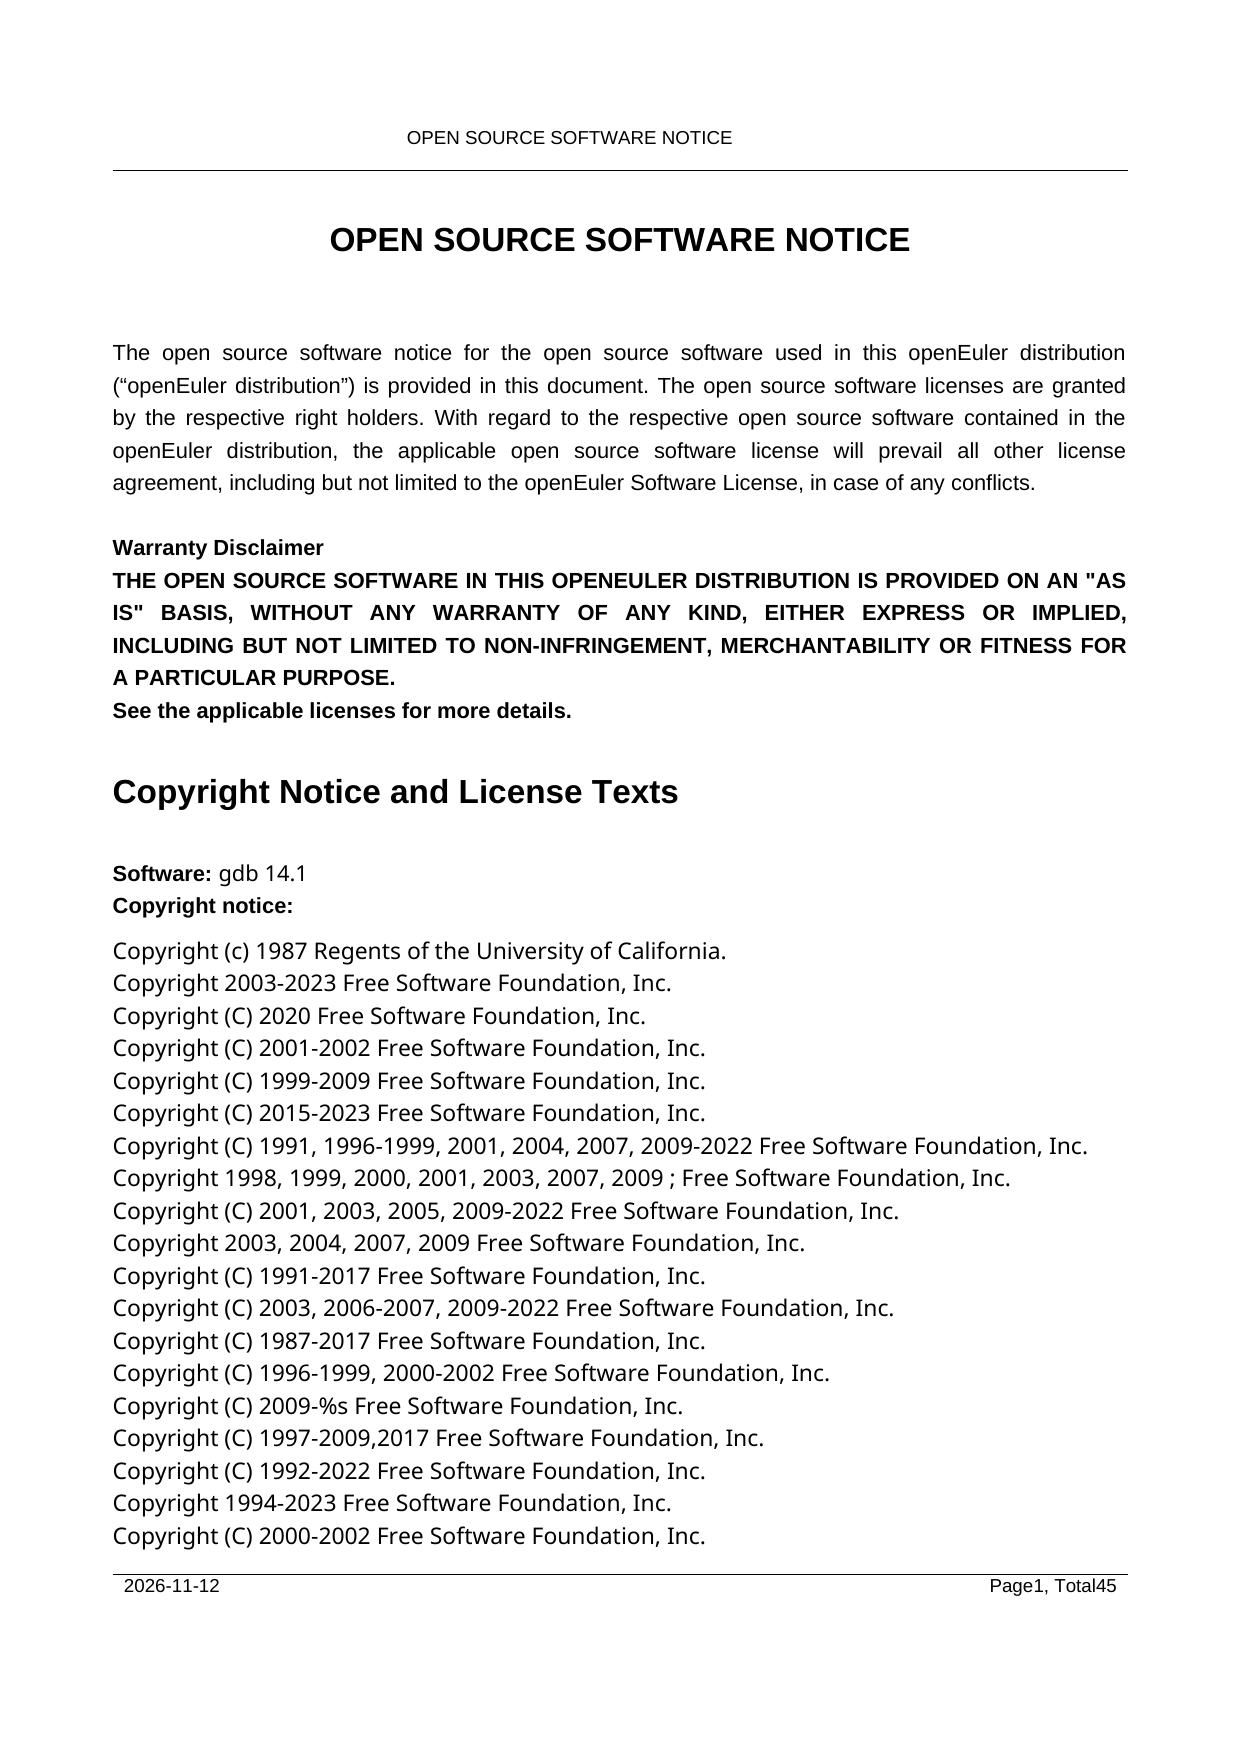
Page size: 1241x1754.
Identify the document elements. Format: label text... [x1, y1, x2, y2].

title Software: gdb 14.1 [112, 856, 1128, 889]
text Copyright notice: [112, 889, 1128, 921]
text Warranty Disclaimer [112, 531, 1128, 564]
text Copyright Notice and License Texts [112, 759, 1128, 824]
text THE OPEN SOURCE SOFTWARE IN THIS OPENEULER DISTRIBUTION IS PROVIDED ON AN "AS IS" BASIS, WITHOUT ANY WARRANTY OF ANY KIND, EITHER EXPRESS OR IMPLIED, INCLUDING BUT NOT LIMITED TO NON-INFRINGEMENT, MERCHANTABILITY OR FITNESS FOR A PARTICULAR PURPOSE. See the applicable licenses for more details. [112, 564, 1128, 726]
text OPEN SOURCE SOFTWARE NOTICE [112, 206, 1128, 271]
text The open source software notice for the open source software used in this openEuler distribution (“openEuler distribution”) is provided in this document. The open source software licenses are granted by the respective right holders. With regard to the respective open source software contained in the openEuler distribution, the applicable open source software license will prevail all other license agreement, including but not limited to the openEuler Software License, in case of any conflicts. [112, 336, 1128, 499]
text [112, 934, 1128, 1551]
